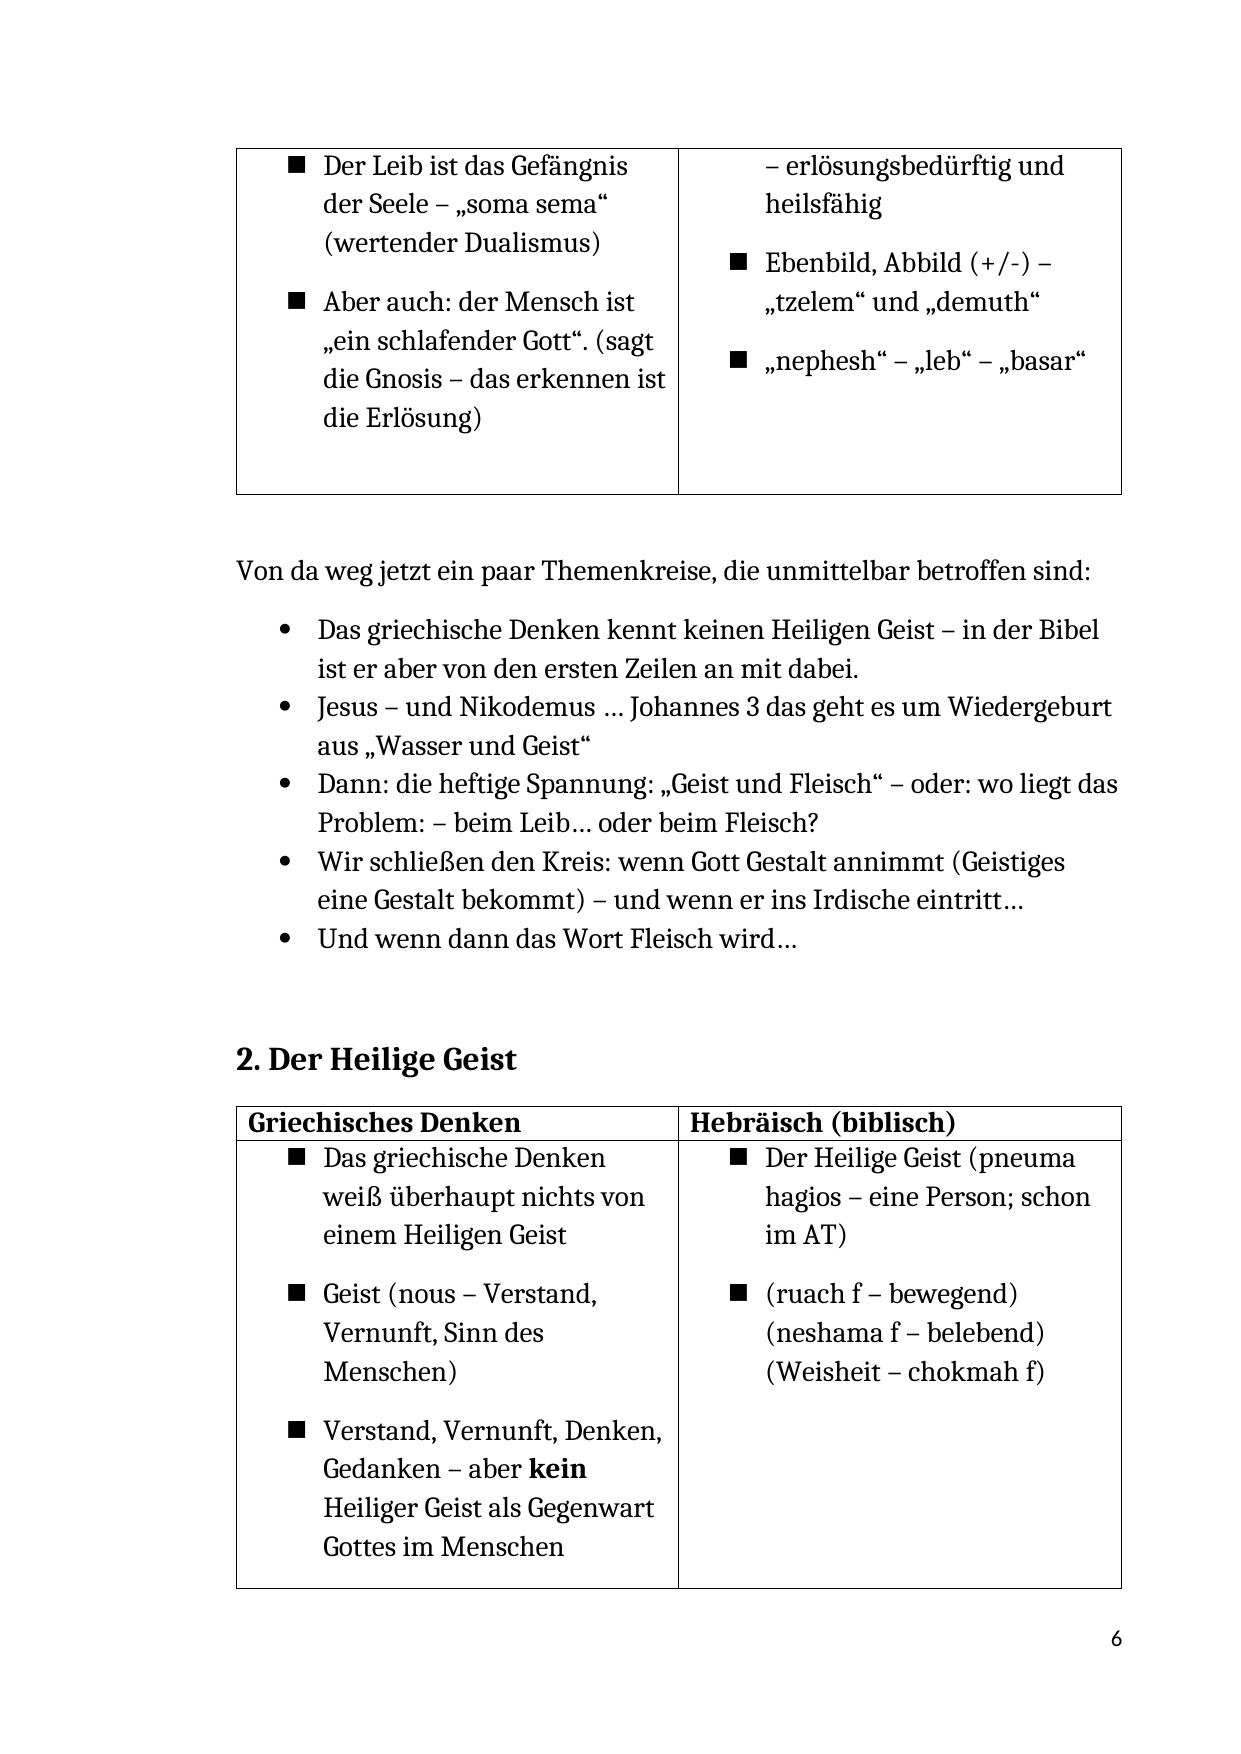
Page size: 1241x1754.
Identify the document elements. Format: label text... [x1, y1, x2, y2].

table_cell Der Heilige Geist (pneuma hagios – eine Person; schon im AT) (ruach f – bewegend) (neshama f – belebend) (Weisheit – chokmah f) [679, 1141, 1121, 1588]
list Das griechische Denken kennt keinen Heiligen Geist – in der Bibel ist er aber von den ersten Zeilen an mit dabei. [280, 613, 1122, 686]
list Und wenn dann das Wort Fleisch wird… [280, 922, 1122, 955]
table_cell Das griechische Denken weiß überhaupt nichts von einem Heiligen Geist Geist (nous – Verstand, Vernunft, Sinn des Menschen) Verstand, Vernunft, Denken, Gedanken – aber kein Heiliger Geist als Gegenwart Gottes im Menschen [237, 1141, 678, 1588]
text 2. Der Heilige Geist [236, 1041, 1122, 1079]
list Jesus – und Nikodemus … Johannes 3 das geht es um Wiedergeburt aus „Wasser und Geist“ [280, 691, 1122, 763]
table_header Griechisches Denken [237, 1107, 678, 1140]
table_header Hebräisch (biblisch) [679, 1107, 1121, 1140]
list Wir schließen den Kreis: wenn Gott Gestalt annimmt (Geistiges eine Gestalt bekommt) – und wenn er ins Irdische eintritt… [280, 845, 1122, 917]
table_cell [237, 149, 678, 494]
list Dann: die heftige Spannung: „Geist und Fleisch“ – oder: wo liegt das Problem: – beim Leib… oder beim Fleisch? [280, 768, 1122, 840]
text Von da weg jetzt ein paar Themenkreise, die unmittelbar betroffen sind: [236, 554, 1122, 588]
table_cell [679, 149, 1121, 494]
